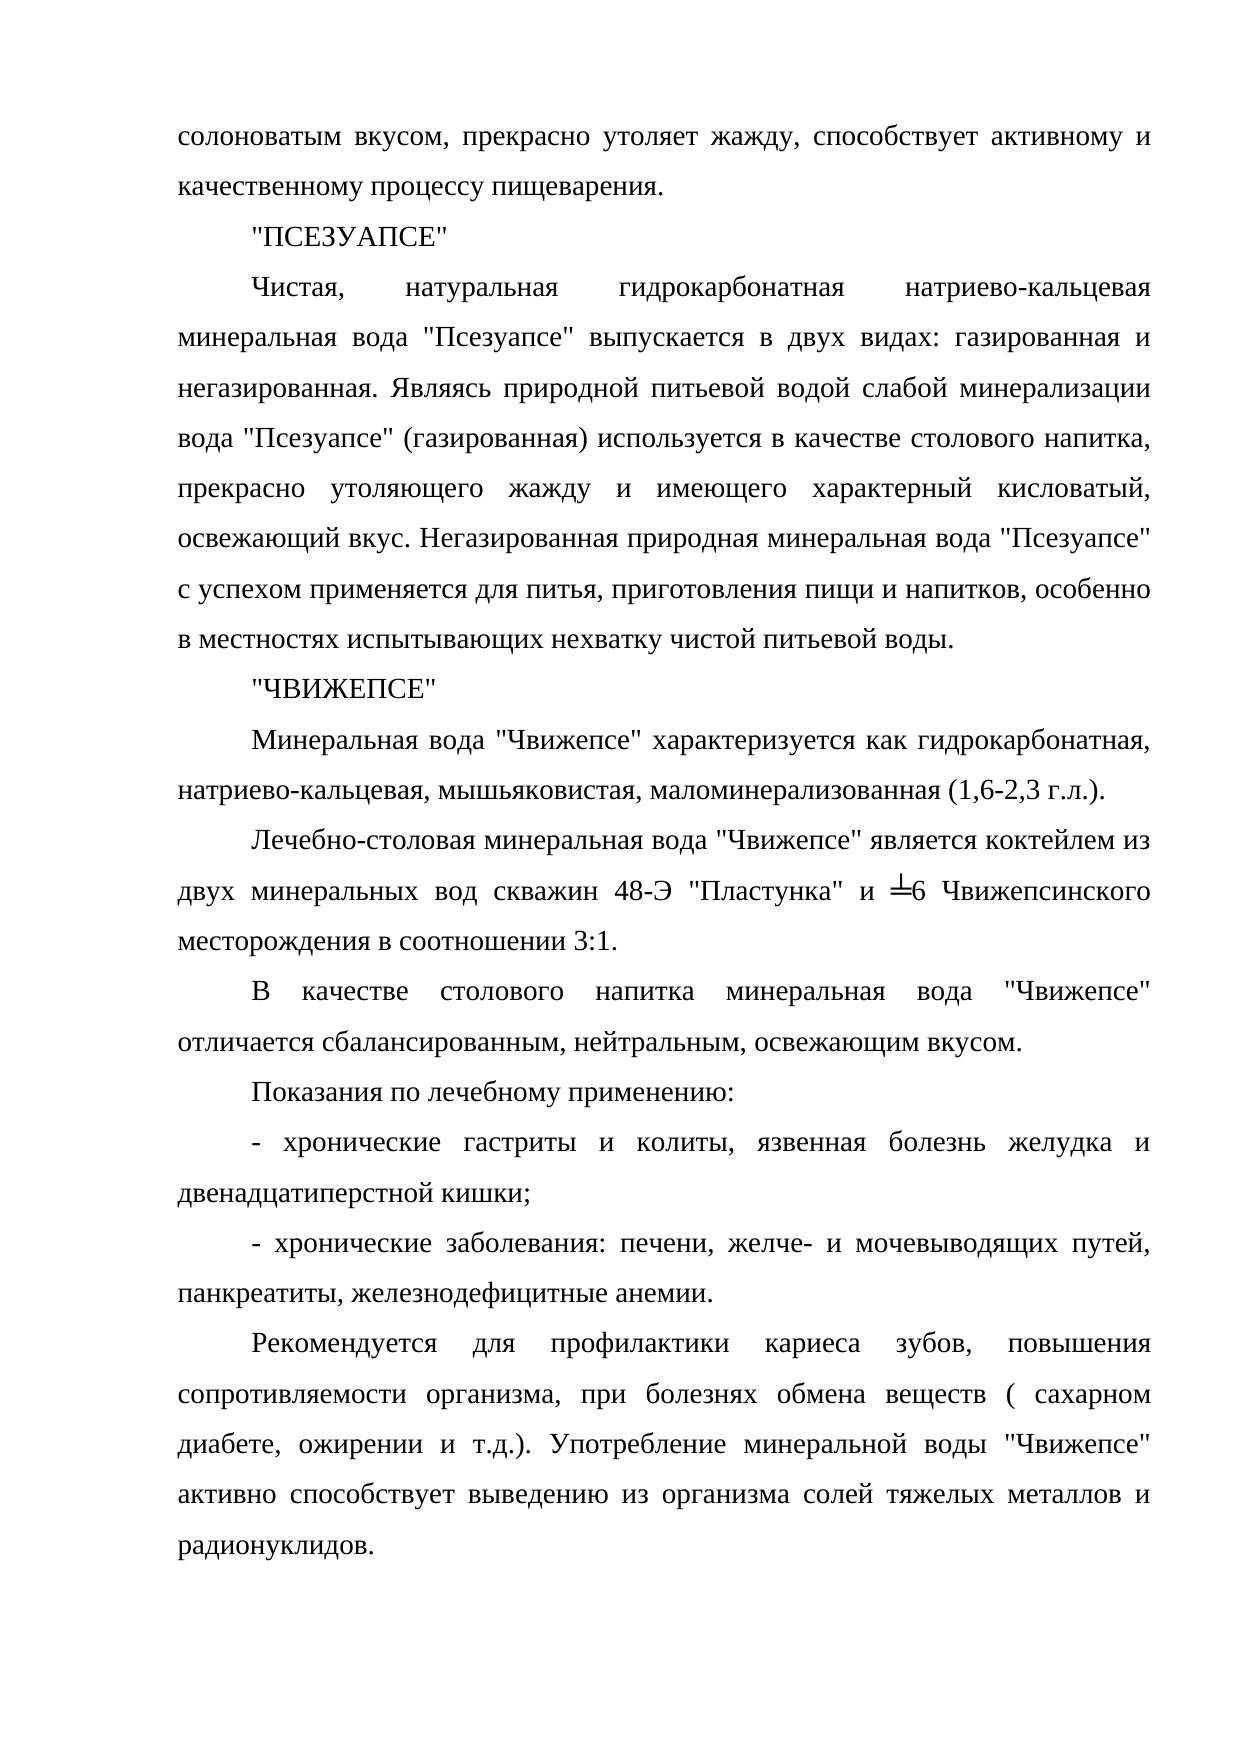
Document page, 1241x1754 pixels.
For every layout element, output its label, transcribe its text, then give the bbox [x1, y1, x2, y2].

text Лечебно-столовая минеральная вода "Чвижепсе" является коктейлем из двух минеральных вод скважин 48-Э "Пластунка" и ╧6 Чвижепсинского месторождения в соотношении 3:1. [177, 822, 1152, 957]
text "ЧВИЖЕПСЕ" [177, 672, 1152, 705]
text - хронические гастриты и колиты, язвенная болезнь желудка и двенадцатиперстной кишки; [177, 1124, 1152, 1208]
text Чистая, натуральная гидрокарбонатная натриево-кальцевая минеральная вода "Псезуапсе" выпускается в двух видах: газированная и негазированная. Являясь природной питьевой водой слабой минерализации вода "Псезуапсе" (газированная) используется в качестве столового напитка, прекрасно утоляющего жажду и имеющего характерный кисловатый, освежающий вкус. Негазированная природная минеральная вода "Псезуапсе" с успехом применяется для питья, приготовления пищи и напитков, особенно в местностях испытывающих нехватку чистой питьевой воды. [177, 269, 1152, 655]
text В качестве столового напитка минеральная вода "Чвижепсе" отличается сбалансированным, нейтральным, освежающим вкусом. [177, 973, 1152, 1057]
text Показания по лечебному применению: [177, 1074, 1152, 1108]
text Рекомендуется для профилактики кариеса зубов, повышения сопротивляемости организма, при болезнях обмена веществ ( сахарном диабете, ожирении и т.д.). Употребление минеральной воды "Чвижепсе" активно способствует выведению из организма солей тяжелых металлов и радионуклидов. [177, 1326, 1152, 1560]
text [177, 118, 1152, 202]
text Минеральная вода "Чвижепсе" характеризуется как гидрокарбонатная, натриево-кальцевая, мышьяковистая, маломинерализованная (1,6-2,3 г.л.). [177, 722, 1152, 806]
text "ПСЕЗУАПСЕ" [177, 219, 1152, 252]
text - хронические заболевания: печени, желче- и мочевыводящих путей, панкреатиты, железнодефицитные анемии. [177, 1225, 1152, 1309]
